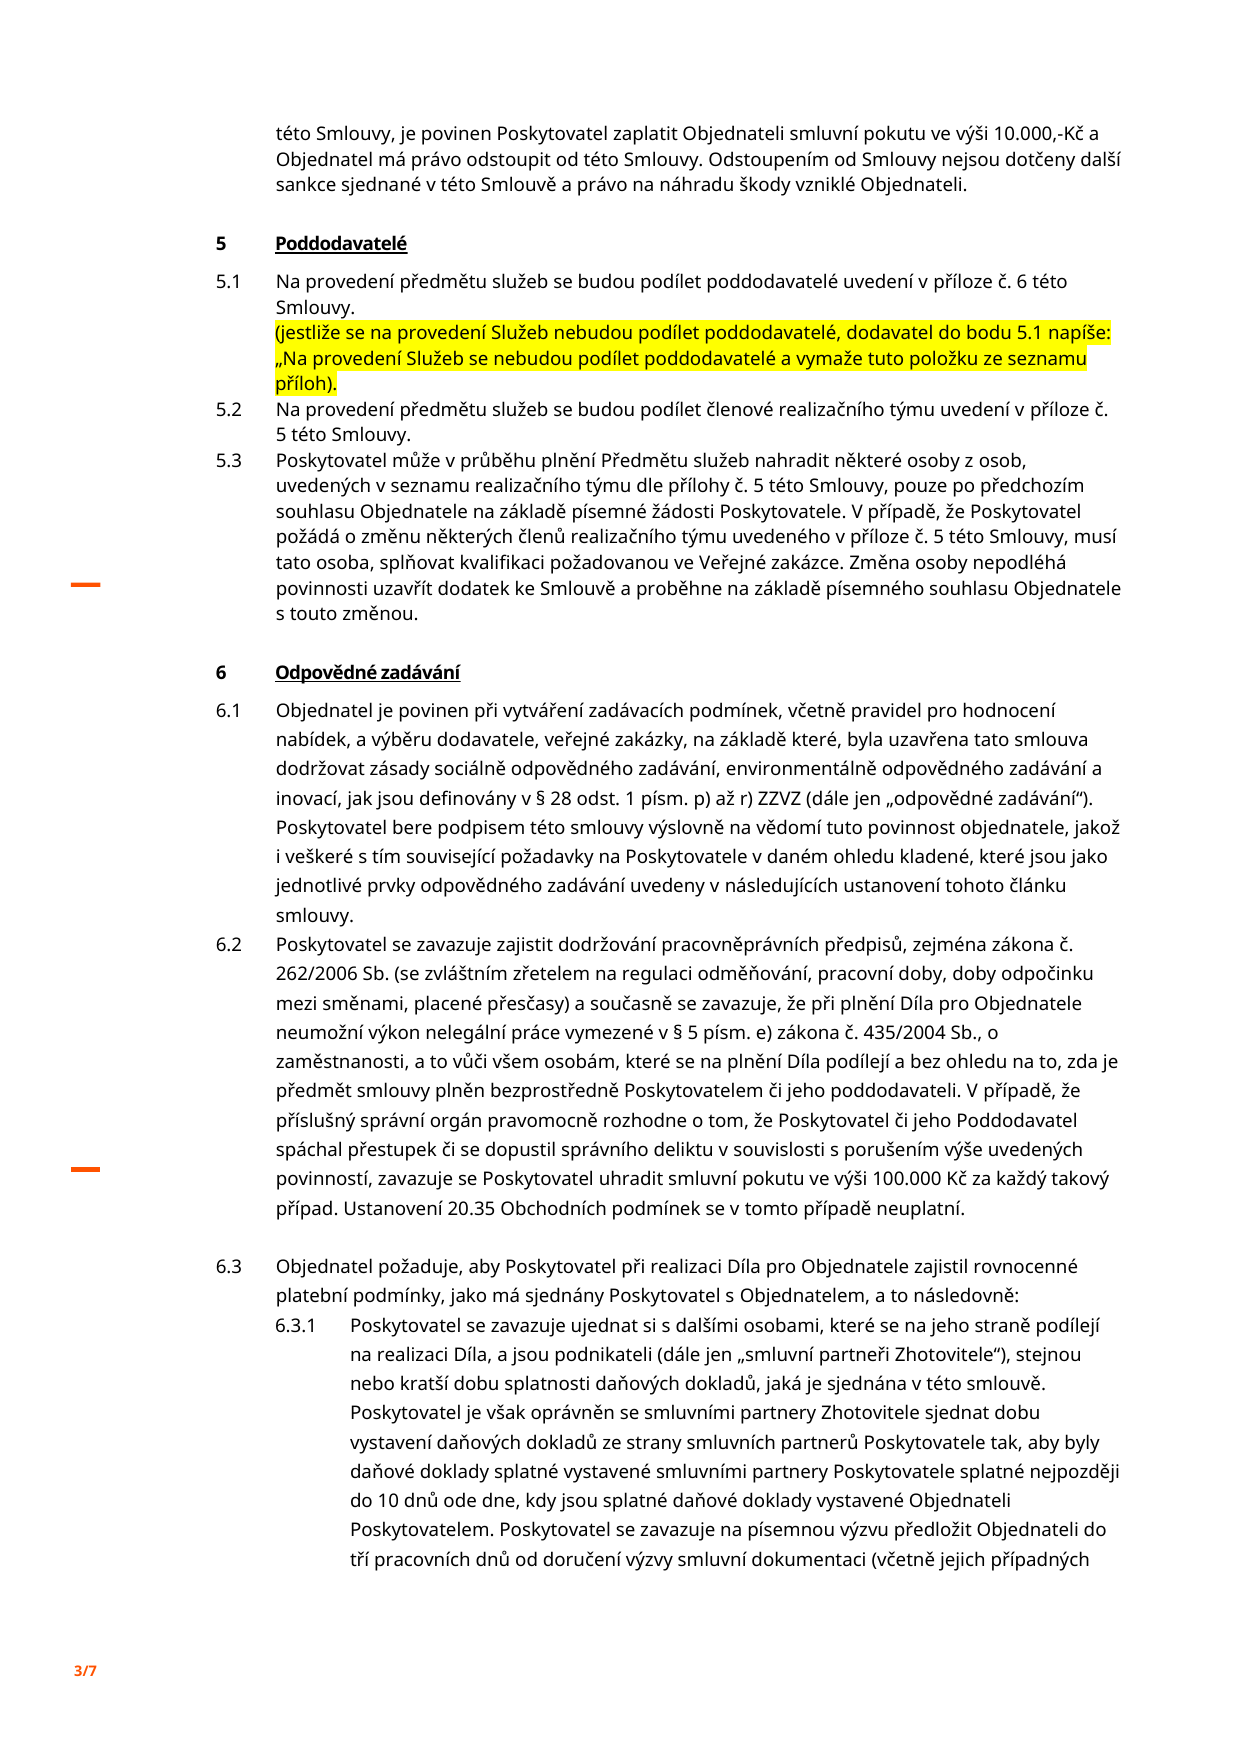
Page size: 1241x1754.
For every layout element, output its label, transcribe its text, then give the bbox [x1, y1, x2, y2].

subtitle Objednatel je povinen při vytváření zadávacích podmínek, včetně pravidel pro hodnocení nabídek, a výběru dodavatele, veřejné zakázky, na základě které, byla uzavřena tato smlouva dodržovat zásady sociálně odpovědného zadávání, environmentálně odpovědného zadávání a inovací, jak jsou definovány v § 28 odst. 1 písm. p) až r) ZZVZ (dále jen „odpovědné zadávání“). Poskytovatel bere podpisem této smlouvy výslovně na vědomí tuto povinnost objednatele, jakož i veškeré s tím související požadavky na Poskytovatele v daném ohledu kladené, které jsou jako jednotlivé prvky odpovědného zadávání uvedeny v následujících ustanovení tohoto článku smlouvy. [216, 697, 1122, 928]
text (jestliže se na provedení Služeb nebudou podílet poddodavatelé, dodavatel do bodu 5.1 napíše: „Na provedení Služeb se nebudou podílet poddodavatelé a vymaže tuto položku ze seznamu příloh). [275, 319, 1122, 396]
subtitle Poskytovatel se zavazuje zajistit dodržování pracovněprávních předpisů, zejména zákona č. 262/2006 Sb. (se zvláštním zřetelem na regulaci odměňování, pracovní doby, doby odpočinku mezi směnami, placené přesčasy) a současně se zavazuje, že při plnění Díla pro Objednatele neumožní výkon nelegální práce vymezené v § 5 písm. e) zákona č. 435/2004 Sb., o zaměstnanosti, a to vůči všem osobám, které se na plnění Díla podílejí a bez ohledu na to, zda je předmět smlouvy plněn bezprostředně Poskytovatelem či jeho poddodavateli. V případě, že příslušný správní orgán pravomocně rozhodne o tom, že Poskytovatel či jeho Poddodavatel spáchal přestupek či se dopustil správního deliktu v souvislosti s porušením výše uvedených povinností, zavazuje se Poskytovatel uhradit smluvní pokutu ve výši 100.000 Kč za každý takový případ. Ustanovení 20.35 Obchodních podmínek se v tomto případě neuplatní. [216, 931, 1122, 1220]
subtitle Na provedení předmětu služeb se budou podílet poddodavatelé uvedení v příloze č. 6 této Smlouvy. [216, 268, 1122, 319]
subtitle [216, 121, 1122, 197]
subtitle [275, 1312, 1122, 1572]
subtitle Poskytovatel může v průběhu plnění Předmětu služeb nahradit některé osoby z osob, uvedených v seznamu realizačního týmu dle přílohy č. 5 této Smlouvy, pouze po předchozím souhlasu Objednatele na základě písemné žádosti Poskytovatele. V případě, že Poskytovatel požádá o změnu některých členů realizačního týmu uvedeného v příloze č. 5 této Smlouvy, musí tato osoba, splňovat kvalifikaci požadovanou ve Veřejné zakázce. Změna osoby nepodléhá povinnosti uzavřít dodatek ke Smlouvě a proběhne na základě písemného souhlasu Objednatele s touto změnou. [216, 447, 1122, 626]
subtitle Na provedení předmětu služeb se budou podílet členové realizačního týmu uvedení v příloze č. 5 této Smlouvy. [216, 396, 1122, 447]
subtitle Objednatel požaduje, aby Poskytovatel při realizaci Díla pro Objednatele zajistil rovnocenné platební podmínky, jako má sjednány Poskytovatel s Objednatelem, a to následovně: [216, 1253, 1122, 1308]
subtitle Poddodavatelé [216, 231, 1122, 256]
subtitle Odpovědné zadávání [216, 659, 1122, 685]
